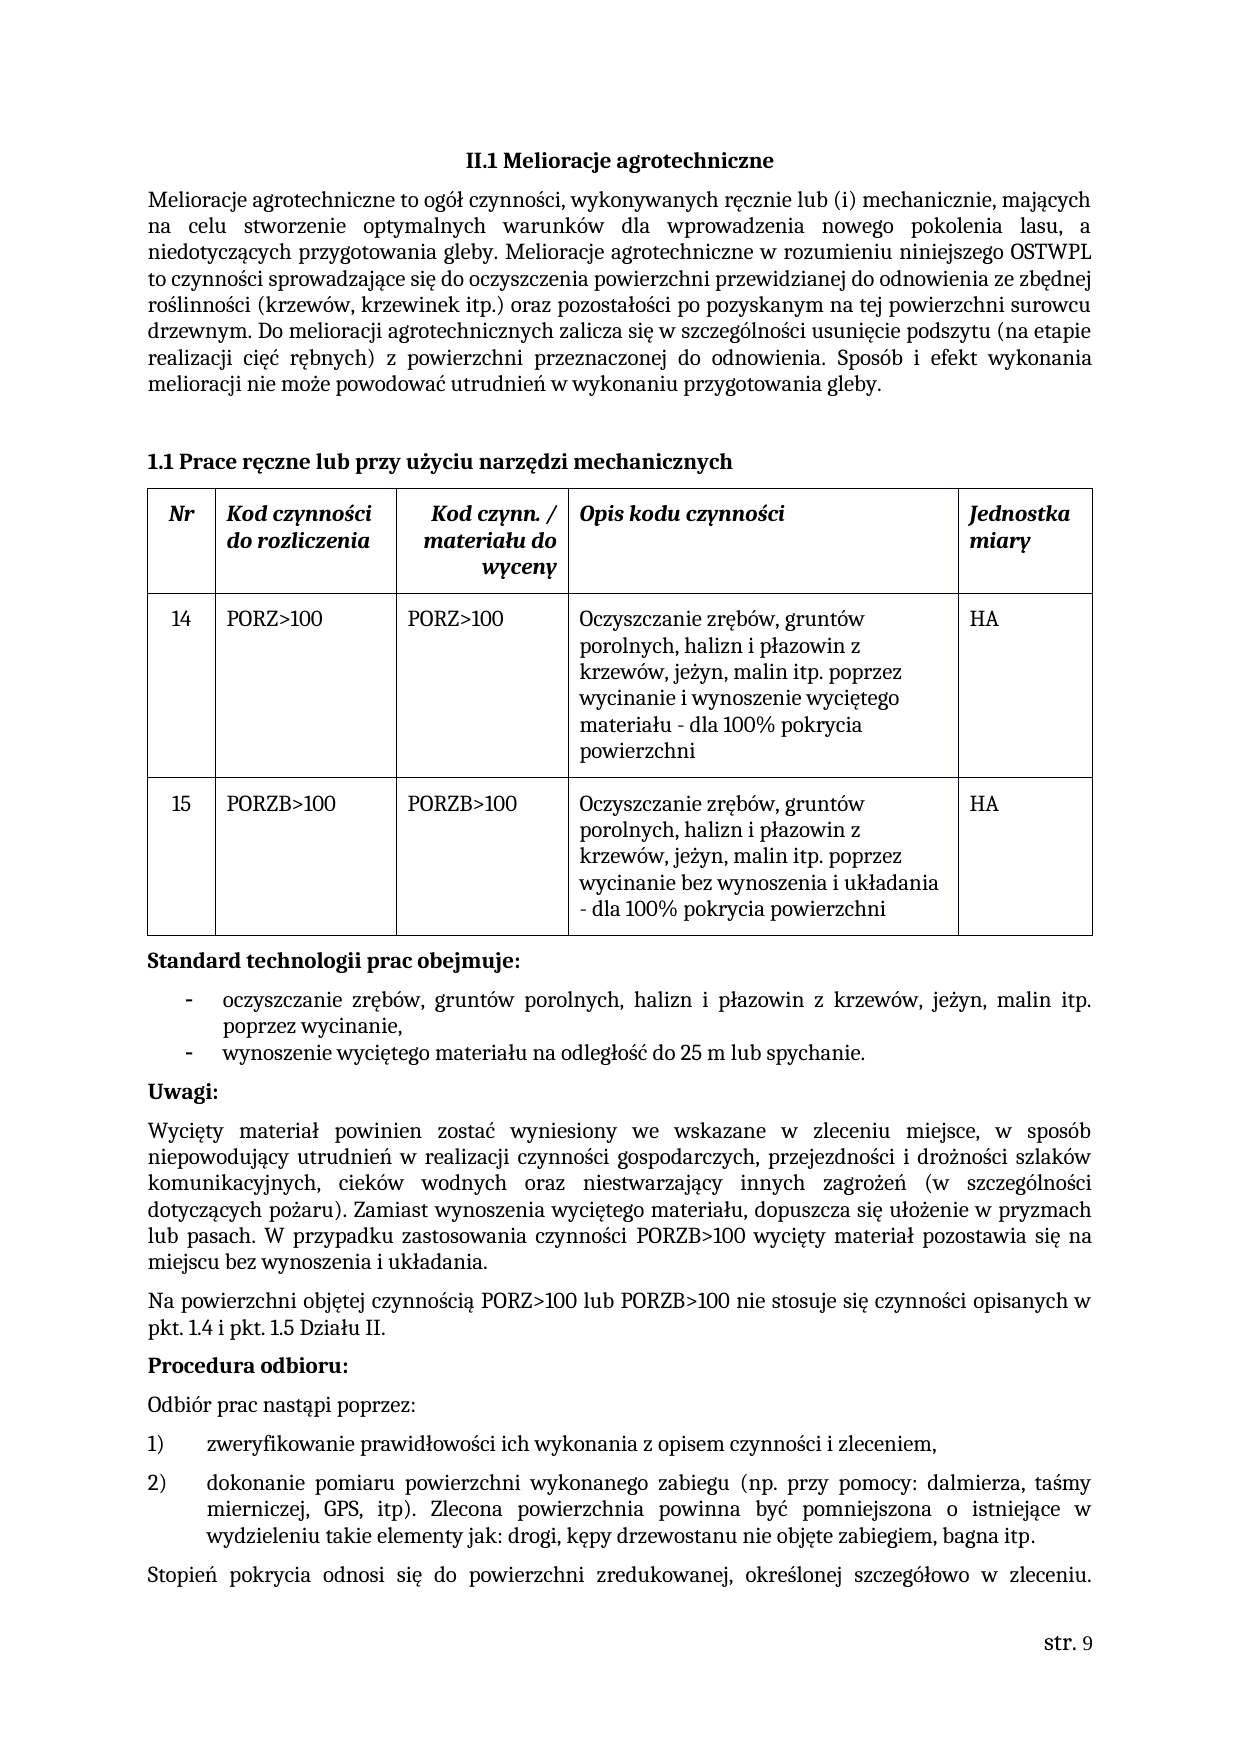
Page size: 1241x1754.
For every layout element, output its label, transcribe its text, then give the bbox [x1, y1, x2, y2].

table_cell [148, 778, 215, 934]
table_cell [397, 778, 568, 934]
text Procedura odbioru: [148, 1353, 1093, 1379]
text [148, 1561, 1093, 1588]
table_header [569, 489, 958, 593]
list wynoszenie wyciętego materiału na odległość do 25 m lub spychanie. [185, 1040, 1093, 1066]
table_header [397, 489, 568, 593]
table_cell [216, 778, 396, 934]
text 2) dokonanie pomiaru powierzchni wykonanego zabiegu (np. przy pomocy: dalmierza, taśmy mierniczej, GPS, itp). Zlecona powierzchnia powinna być pomniejszona o istniejące w wydzieleniu takie elementy jak: drogi, kępy drzewostanu nie objęte zabiegiem, bagna itp. [148, 1470, 1093, 1549]
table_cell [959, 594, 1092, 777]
text Na powierzchni objętej czynnością PORZ>100 lub PORZB>100 nie stosuje się czynności opisanych w pkt. 1.4 i pkt. 1.5 Działu II. [148, 1288, 1093, 1341]
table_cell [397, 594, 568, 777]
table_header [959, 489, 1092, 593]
text Standard technologii prac obejmuje: [148, 948, 1093, 974]
text Wycięty materiał powinien zostać wyniesiony we wskazane w zleceniu miejsce, w sposób niepowodujący utrudnień w realizacji czynności gospodarczych, przejezdności i drożności szlaków komunikacyjnych, cieków wodnych oraz niestwarzający innych zagrożeń (w szczególności dotyczących pożaru). Zamiast wynoszenia wyciętego materiału, dopuszcza się ułożenie w pryzmach lub pasach. W przypadku zastosowania czynności PORZB>100 wycięty materiał pozostawia się na miejscu bez wynoszenia i układania. [148, 1117, 1093, 1276]
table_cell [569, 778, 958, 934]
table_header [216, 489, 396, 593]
text Odbiór prac nastąpi poprzez: [148, 1392, 1093, 1418]
text 1) zweryfikowanie prawidłowości ich wykonania z opisem czynności i zleceniem, [148, 1431, 1093, 1457]
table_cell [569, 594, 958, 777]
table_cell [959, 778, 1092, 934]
text II.1 Melioracje agrotechniczne [148, 148, 1093, 174]
list oczyszczanie zrębów, gruntów porolnych, halizn i płazowin z krzewów, jeżyn, malin itp. poprzez wycinanie, [185, 987, 1093, 1040]
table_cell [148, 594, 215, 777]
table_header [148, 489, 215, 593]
text 1.1 Prace ręczne lub przy użyciu narzędzi mechanicznych [148, 449, 1093, 475]
text Uwagi: [148, 1078, 1093, 1105]
text Melioracje agrotechniczne to ogół czynności, wykonywanych ręcznie lub (i) mechanicznie, mających na celu stworzenie optymalnych warunków dla wprowadzenia nowego pokolenia lasu, a niedotyczących przygotowania gleby. Melioracje agrotechniczne w rozumieniu niniejszego OSTWPL to czynności sprowadzające się do oczyszczenia powierzchni przewidzianej do odnowienia ze zbędnej roślinności (krzewów, krzewinek itp.) oraz pozostałości po pozyskanym na tej powierzchni surowcu drzewnym. Do melioracji agrotechnicznych zalicza się w szczególności usunięcie podszytu (na etapie realizacji cięć rębnych) z powierzchni przeznaczonej do odnowienia. Sposób i efekt wykonania melioracji nie może powodować utrudnień w wykonaniu przygotowania gleby. [148, 186, 1093, 397]
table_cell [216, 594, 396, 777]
